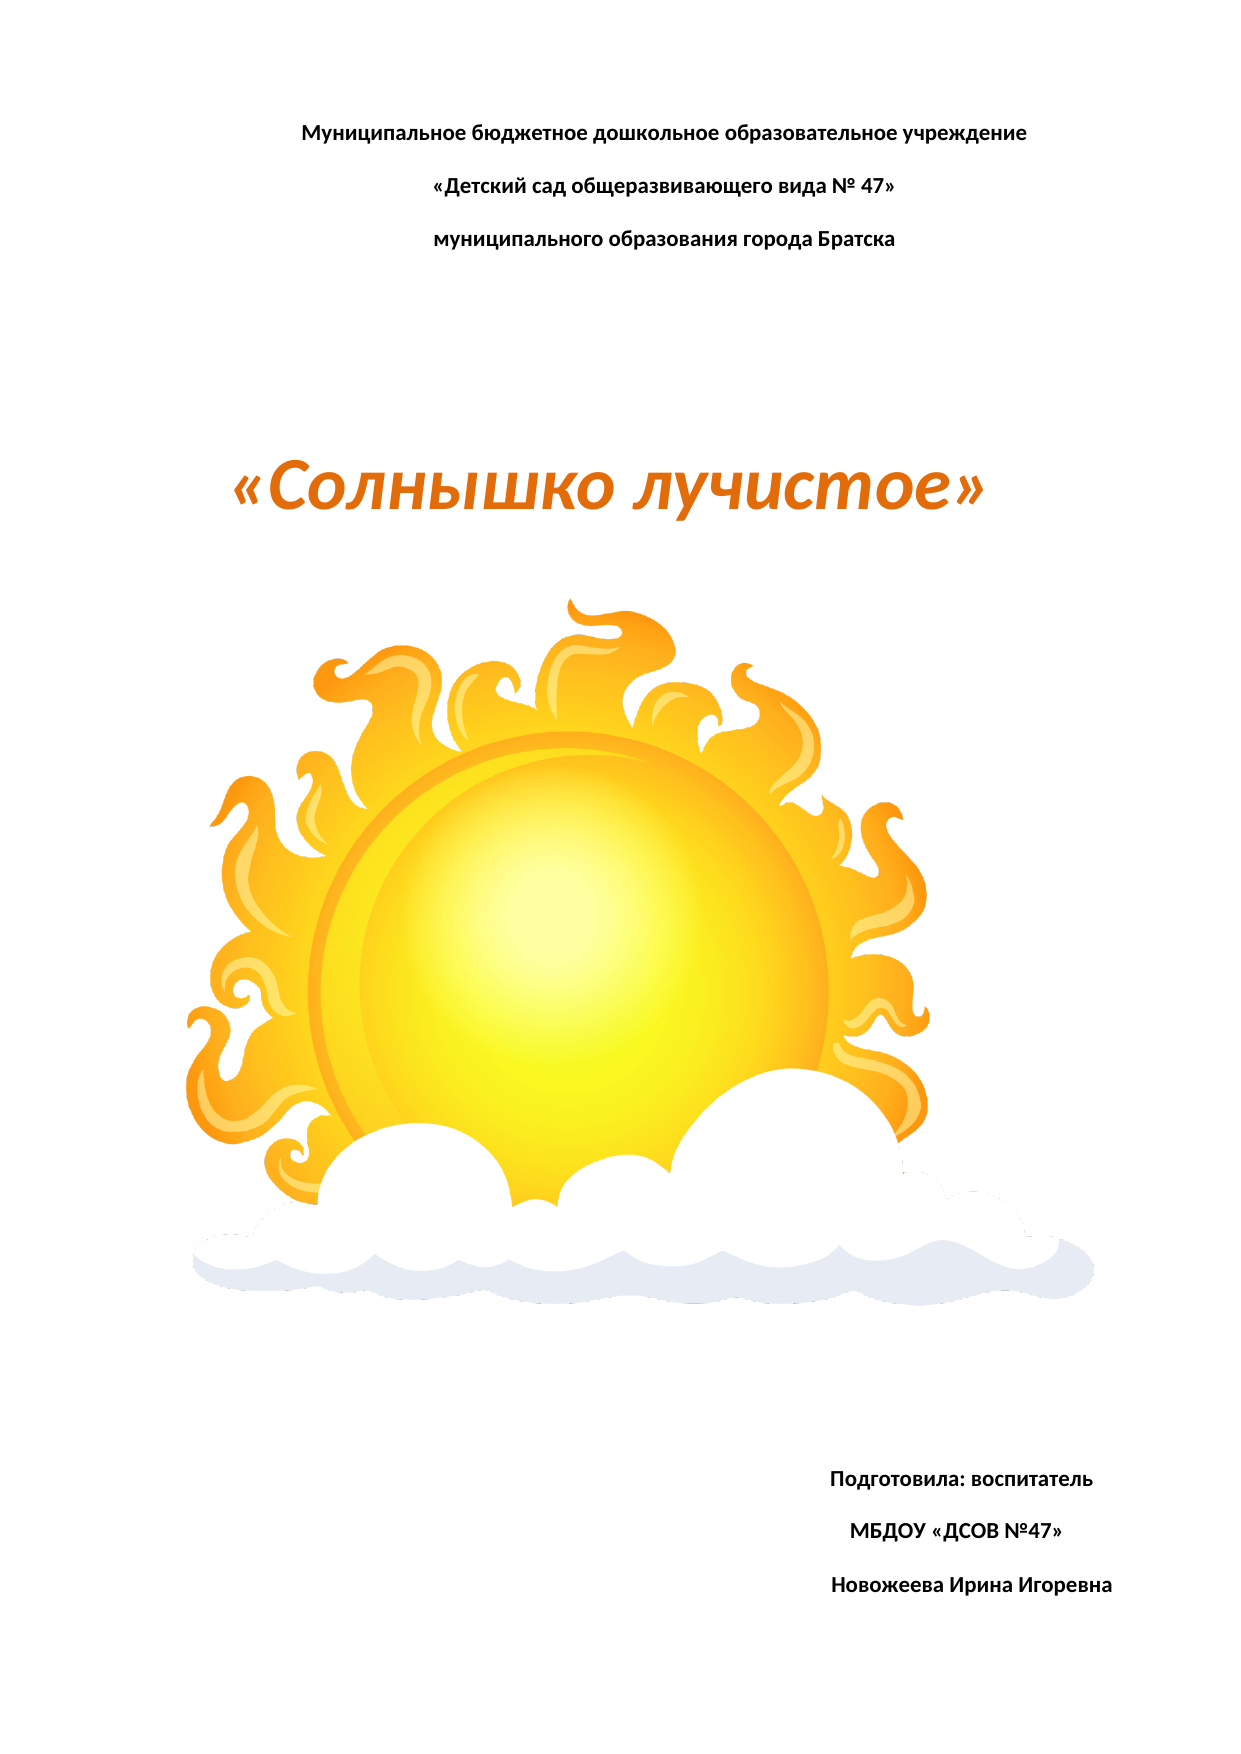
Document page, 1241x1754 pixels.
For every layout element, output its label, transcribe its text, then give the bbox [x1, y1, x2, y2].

text муниципального образования города Братска [177, 224, 1152, 252]
text Подготовила: воспитатель [177, 1464, 1152, 1492]
text «Солнышко лучистое» [177, 436, 1152, 528]
picture [148, 572, 1124, 1334]
text Муниципальное бюджетное дошкольное образовательное учреждение [177, 118, 1152, 146]
text МБДОУ «ДСОВ №47» [177, 1517, 1152, 1545]
text «Детский сад общеразвивающего вида № 47» [177, 171, 1152, 199]
text Новожеева Ирина Игоревна [177, 1570, 1152, 1598]
